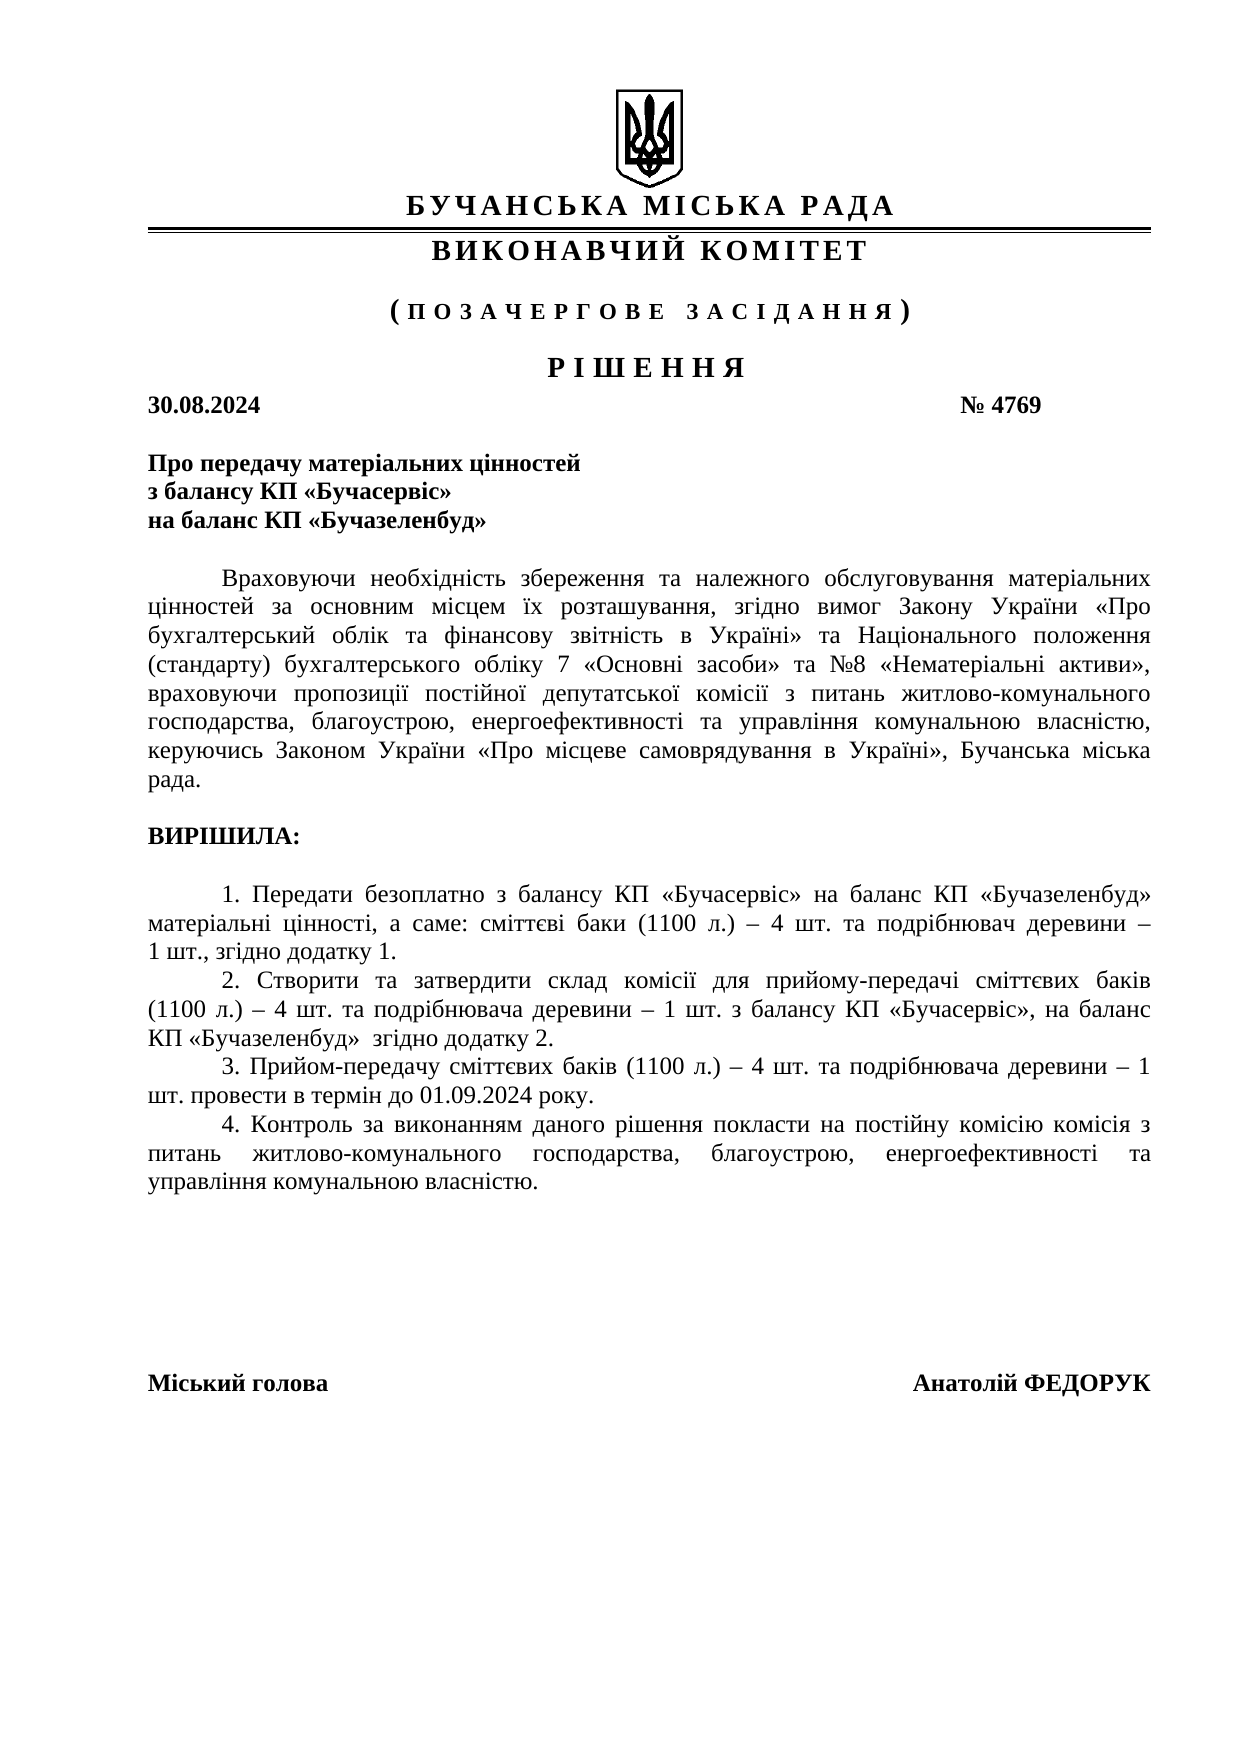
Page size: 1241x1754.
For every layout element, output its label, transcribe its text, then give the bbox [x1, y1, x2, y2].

text (ПОЗАЧЕРГОВЕ ЗАСІДАННЯ) [148, 292, 1152, 325]
text 4. Контроль за виконанням даного рішення покласти на постійну комісію комісія з питань житлово-комунального господарства, благоустрою, енергоефективності та управління комунальною власністю. [148, 1109, 1152, 1195]
table_header ВИКОНАВЧИЙ КОМІТЕТ [148, 233, 1151, 267]
text 30.08.2024 № 4769 [148, 390, 1152, 419]
text Про передачу матеріальних цінностей [148, 448, 1152, 476]
text на баланс КП «Бучазеленбуд» [148, 505, 1152, 534]
text 1. Передати безоплатно з балансу КП «Бучасервіс» на баланс КП «Бучазеленбуд» матеріальні цінності, а саме: сміттєві баки (1100 л.) – 4 шт. та подрібнювач деревини – 1 шт., згідно додатку 1. [148, 879, 1152, 965]
text Враховуючи необхідність збереження та належного обслуговування матеріальних цінностей за основним місцем їх розташування, згідно вимог Закону України «Про бухгалтерський облік та фінансову звітність в Україні» та Національного положення (стандарту) бухгалтерського обліку 7 «Основні засоби» та №8 «Нематеріальні активи», враховуючи пропозиції постійної депутатської комісії з питань житлово-комунального господарства, благоустрою, енергоефективності та управління комунальною власністю, керуючись Законом України «Про місцеве самоврядування в Україні», Бучанська міська рада. [148, 563, 1152, 793]
text ВИРІШИЛА: [148, 821, 1152, 850]
text з балансу КП «Бучасервіс» [148, 476, 1152, 505]
text БУЧАНСЬКА МІСЬКА РАДА [148, 188, 1152, 222]
picture [614, 88, 685, 189]
text РІШЕННЯ [148, 350, 1152, 384]
text 3. Прийом-передачу сміттєвих баків (1100 л.) – 4 шт. та подрібнювача деревини – 1 шт. провести в термін до 01.09.2024 року. [148, 1051, 1152, 1109]
text Міський голова Анатолій ФЕДОРУК [148, 1368, 1152, 1396]
text 2. Створити та затвердити склад комісії для прийому-передачі сміттєвих баків (1100 л.) – 4 шт. та подрібнювача деревини – 1 шт. з балансу КП «Бучасервіс», на баланс КП «Бучазеленбуд» згідно додатку 2. [148, 965, 1152, 1051]
